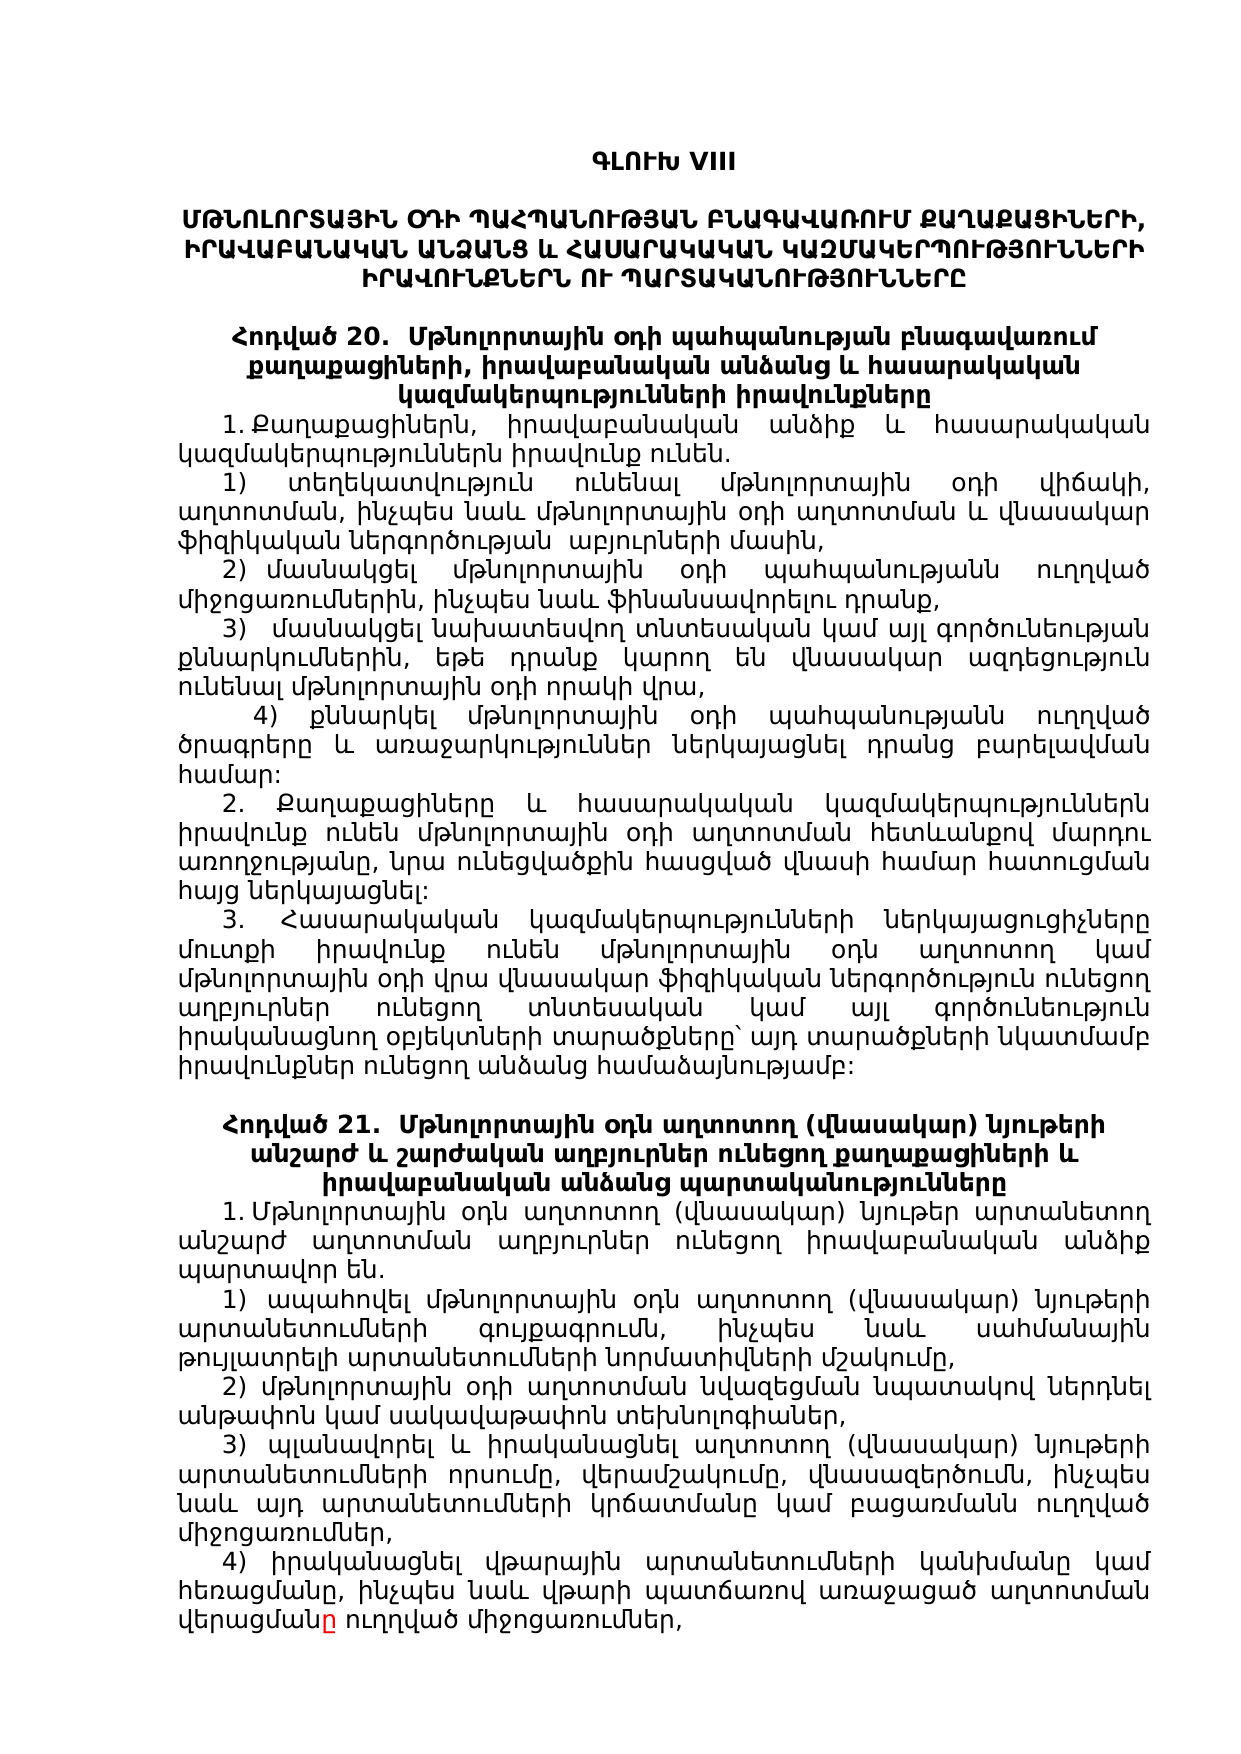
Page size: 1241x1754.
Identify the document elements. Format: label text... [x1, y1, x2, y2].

text 1) տեղեկատվություն ունենալ մթնոլորտային օդի վիճակի, աղտոտման, ինչպես նաև մթնոլորտային օդի աղտոտման և վնասակար ֆիզիկական ներգործության աբյուրների մասին, [177, 468, 1151, 556]
list Հոդված 20. Մթնոլորտային օդի պահպանության բնագավառում քաղաքացիների, իրավաբանական անձանց և հասարակական կազմակերպությունների իրավունքները [177, 322, 1152, 410]
text 2. Քաղաքացիները և հասարակական կազմակերպություններն իրավունք ունեն մթնոլորտային օդի աղտոտման հետևանքով մարդու առողջությանը, նրա ունեցվածքին հասցված վնասի համար հատուցման հայց ներկայացնել: [177, 789, 1151, 906]
text 2) մասնակցել մթնոլորտային օդի պահպանությանն ուղղված միջոցառումներին, ինչպես նաև ֆինանսավորելու դրանք, [177, 556, 1151, 614]
text ՄԹՆՈԼՈՐՏԱՅԻՆ ՕԴԻ ՊԱՀՊԱՆՈՒԹՅԱՆ ԲՆԱԳԱՎԱՌՈՒՄ ՔԱՂԱՔԱՑԻՆԵՐԻ, ԻՐԱՎԱԲԱՆԱԿԱՆ ԱՆՁԱՆՑ և ՀԱՍԱՐԱԿԱԿԱՆ ԿԱԶՄԱԿԵՐՊՈՒԹՅՈՒՆՆԵՐԻ ԻՐԱՎՈՒՆՔՆԵՐՆ ՈՒ ՊԱՐՏԱԿԱՆՈՒԹՅՈՒՆՆԵՐԸ [177, 206, 1151, 293]
text 2) մթնոլորտային օդի աղտոտման նվազեցման նպատակով ներդնել անթափոն կամ սակավաթափոն տեխնոլոգիաներ, [177, 1372, 1151, 1431]
text 3) մասնակցել նախատեսվող տնտեսական կամ այլ գործունեության քննարկումներին, եթե դրանք կարող են վնասակար ազդեցություն ունենալ մթնոլորտային օդի որակի վրա, [177, 614, 1151, 701]
text 4) քննարկել մթնոլորտային օդի պահպանությանն ուղղված ծրագրերը և առաջարկություններ ներկայացնել դրանց բարելավման համար: [177, 701, 1151, 789]
text 1. Քաղաքացիներն, իրավաբանական անձիք և հասարակական կազմակերպություններն իրավունք ունեն. [177, 410, 1151, 468]
text 3. Հասարակական կազմակերպությունների ներկայացուցիչները մուտքի իրավունք ունեն մթնոլորտային օդն աղտոտող կամ մթնոլորտային օդի վրա վնասակար ֆիզիկական ներգործություն ունեցող աղբյուրներ ունեցող տնտեսական կամ այլ գործունեություն իրականացնող օբյեկտների տարածքները՝ այդ տարածքների նկատմամբ իրավունքներ ունեցող անձանց համաձայնությամբ: [177, 906, 1151, 1081]
text 1) ապահովել մթնոլորտային օդն աղտոտող (վնասակար) նյութերի արտանետումների գույքագրումն, ինչպես նաև սահմանային թույլատրելի արտանետումների նորմատիվների մշակումը, [177, 1285, 1151, 1372]
text ԳԼՈՒԽ VIII [177, 147, 1151, 176]
text 3) պլանավորել և իրականացնել աղտոտող (վնասակար) նյութերի արտանետումների որսումը, վերամշակումը, վնասազերծումն, ինչպես նաև այդ արտանետումների կրճատմանը կամ բացառմանն ուղղված միջոցառումներ, [177, 1431, 1151, 1547]
text 4) իրականացնել վթարային արտանետումների կանխմանը կամ հեռացմանը, ինչպես նաև վթարի պատճառով առաջացած աղտոտման վերացմանը ուղղված միջոցառումներ, [177, 1547, 1151, 1635]
list Հոդված 21. Մթնոլորտային օդն աղտոտող (վնասակար) նյութերի անշարժ և շարժական աղբյուրներ ունեցող քաղաքացիների և իրավաբանական անձանց պարտականությունները [177, 1110, 1152, 1197]
text 1. Մթնոլորտային օդն աղտոտող (վնասակար) նյութեր արտանետող անշարժ աղտոտման աղբյուրներ ունեցող իրավաբանական անձիք պարտավոր են. [177, 1197, 1151, 1285]
